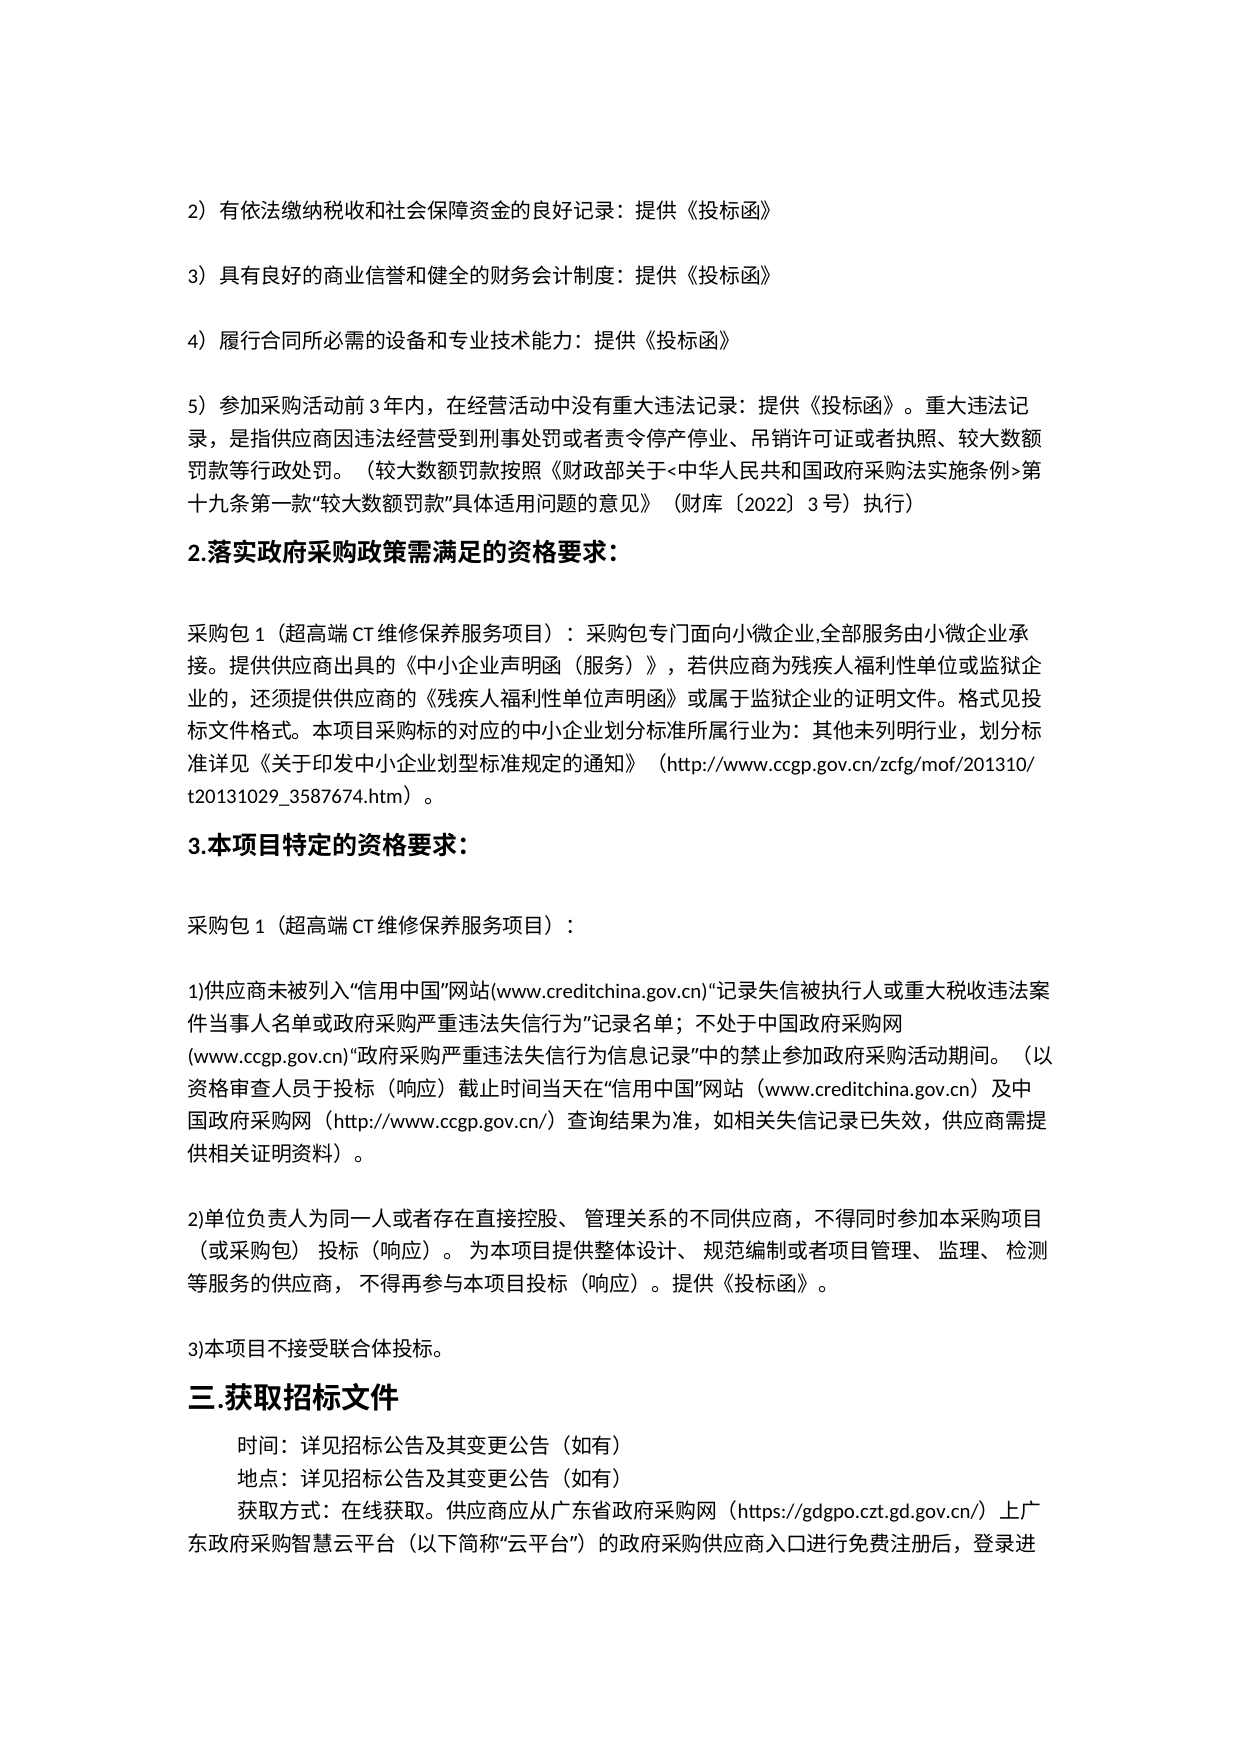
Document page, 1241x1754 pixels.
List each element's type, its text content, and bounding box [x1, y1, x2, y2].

text 采购包1（超高端CT维修保养服务项目）：采购包专门面向小微企业,全部服务由小微企业承接。提供供应商出具的《中小企业声明函（服务）》，若供应商为残疾人福利性单位或监狱企业的，还须提供供应商的《残疾人福利性单位声明函》或属于监狱企业的证明文件。格式见投标文件格式。本项目采购标的对应的中小企业划分标准所属行业为：其他未列明行业，划分标准详见《关于印发中小企业划型标准规定的通知》（http://www.ccgp.gov.cn/zcfg/mof/201310/t20131029_3587674.htm）。 [187, 617, 1053, 812]
text 3.本项目特定的资格要求： [187, 812, 1053, 877]
text 地点：详见招标公告及其变更公告（如有） [187, 1462, 1053, 1494]
text 采购包1（超高端CT维修保养服务项目）： [187, 909, 1053, 942]
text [187, 1494, 1053, 1559]
text 1)供应商未被列入“信用中国”网站(www.creditchina.gov.cn)“记录失信被执行人或重大税收违法案件当事人名单或政府采购严重违法失信行为”记录名单；不处于中国政府采购网(www.ccgp.gov.cn)“政府采购严重违法失信行为信息记录”中的禁止参加政府采购活动期间。（以资格审查人员于投标（响应）截止时间当天在“信用中国”网站（www.creditchina.gov.cn）及中国政府采购网（http://www.ccgp.gov.cn/）查询结果为准，如相关失信记录已失效，供应商需提供相关证明资料）。 [187, 974, 1053, 1169]
text 5）参加采购活动前3年内，在经营活动中没有重大违法记录：提供《投标函》。重大违法记录，是指供应商因违法经营受到刑事处罚或者责令停产停业、吊销许可证或者执照、较大数额罚款等行政处罚。（较大数额罚款按照《财政部关于<中华人民共和国政府采购法实施条例>第十九条第一款“较大数额罚款”具体适用问题的意见》（财库〔2022〕3号）执行） [187, 389, 1053, 519]
text 2)单位负责人为同一人或者存在直接控股、 管理关系的不同供应商，不得同时参加本采购项目（或采购包） 投标（响应）。 为本项目提供整体设计、 规范编制或者项目管理、 监理、 检测等服务的供应商， 不得再参与本项目投标（响应）。提供《投标函》。 [187, 1202, 1053, 1299]
text 3）具有良好的商业信誉和健全的财务会计制度：提供《投标函》 [187, 259, 1053, 292]
text 4）履行合同所必需的设备和专业技术能力：提供《投标函》 [187, 324, 1053, 357]
text 三.获取招标文件 [187, 1364, 1053, 1429]
text 3)本项目不接受联合体投标。 [187, 1332, 1053, 1364]
text 时间：详见招标公告及其变更公告（如有） [187, 1429, 1053, 1462]
text 2.落实政府采购政策需满足的资格要求： [187, 519, 1053, 584]
text 2）有依法缴纳税收和社会保障资金的良好记录：提供《投标函》 [187, 194, 1053, 227]
